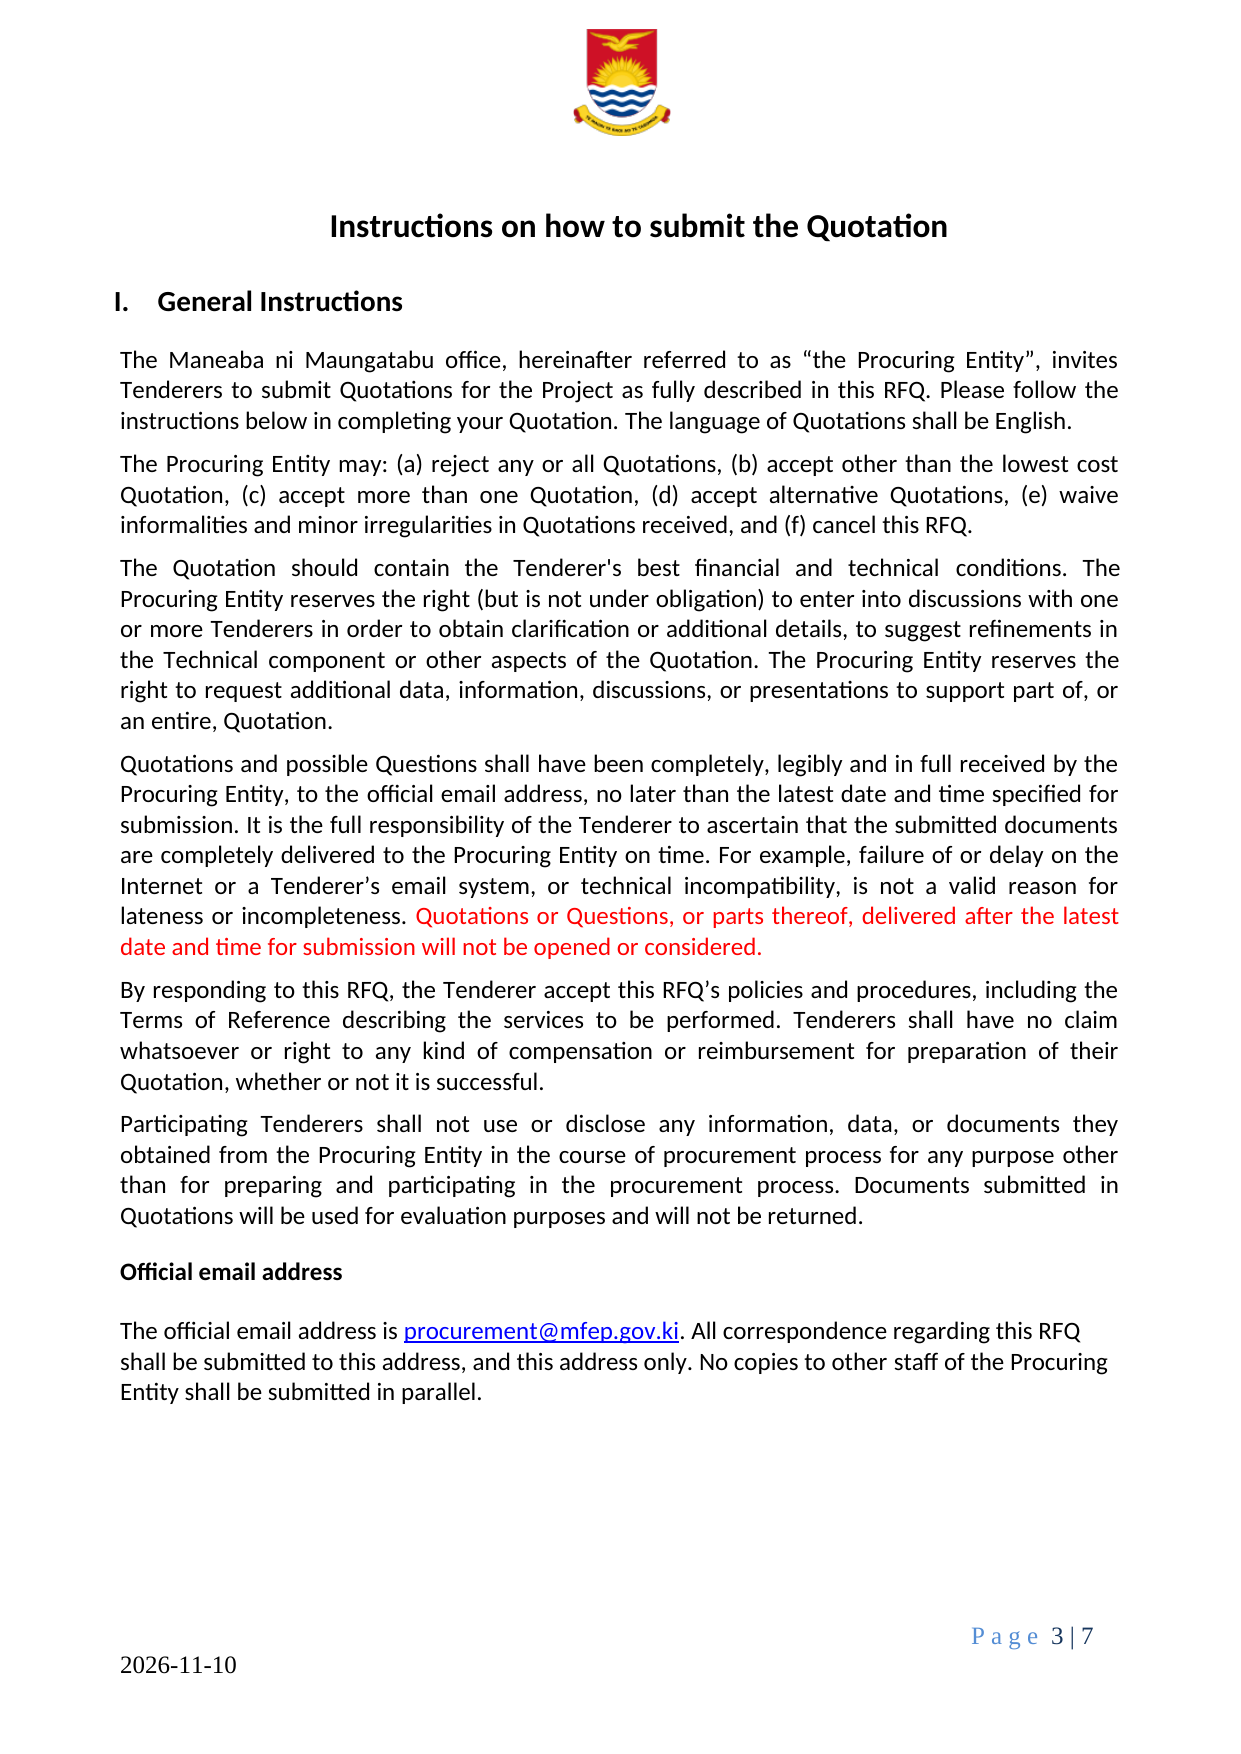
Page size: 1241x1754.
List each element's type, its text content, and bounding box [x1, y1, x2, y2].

text The Procuring Entity may: (a) reject any or all Quotations, (b) accept other than the lowest cost Quotation, (c) accept more than one Quotation, (d) accept alternative Quotations, (e) waive informalities and minor irregularities in Quotations received, and (f) cancel this RFQ. [120, 448, 1120, 540]
text By responding to this RFQ, the Tenderer accept this RFQ’s policies and procedures, including the Terms of Reference describing the services to be performed. Tenderers shall have no claim whatsoever or right to any kind of compensation or reimbursement for preparation of their Quotation, whether or not it is successful. [120, 974, 1120, 1096]
text The Quotation should contain the Tenderer's best financial and technical conditions. The Procuring Entity reserves the right (but is not under obligation) to enter into discussions with one or more Tenderers in order to obtain clarification or additional details, to suggest refinements in the Technical component or other aspects of the Quotation. The Procuring Entity reserves the right to request additional data, information, discussions, or presentations to support part of, or an entire, Quotation. [120, 552, 1120, 735]
text Quotations and possible Questions shall have been completely, legibly and in full received by the Procuring Entity, to the official email address, no later than the latest date and time specified for submission. It is the full responsibility of the Tenderer to ascertain that the submitted documents are completely delivered to the Procuring Entity on time. For example, failure of or delay on the Internet or a Tenderer’s email system, or technical incompatibility, is not a valid reason for lateness or incompleteness. Quotations or Questions, or parts thereof, delivered after the latest date and time for submission will not be opened or considered. [120, 748, 1120, 962]
picture [573, 29, 671, 136]
subtitle Instructions on how to submit the Quotation [157, 205, 1120, 246]
subtitle Official email address [120, 1256, 1120, 1286]
text The official email address is procurement@mfep.gov.ki. All correspondence regarding this RFQ shall be submitted to this address, and this address only. No copies to other staff of the Procuring Entity shall be submitted in parallel. [120, 1315, 1120, 1407]
text The Maneaba ni Maungatabu office, hereinafter referred to as “the Procuring Entity”, invites Tenderers to submit Quotations for the Project as fully described in this RFQ. Please follow the instructions below in completing your Quotation. The language of Quotations shall be English. [120, 344, 1120, 436]
text Participating Tenderers shall not use or disclose any information, data, or documents they obtained from the Procuring Entity in the course of procurement process for any purpose other than for preparing and participating in the procurement process. Documents submitted in Quotations will be used for evaluation purposes and will not be returned. [120, 1109, 1120, 1231]
subtitle General Instructions [129, 283, 1120, 319]
